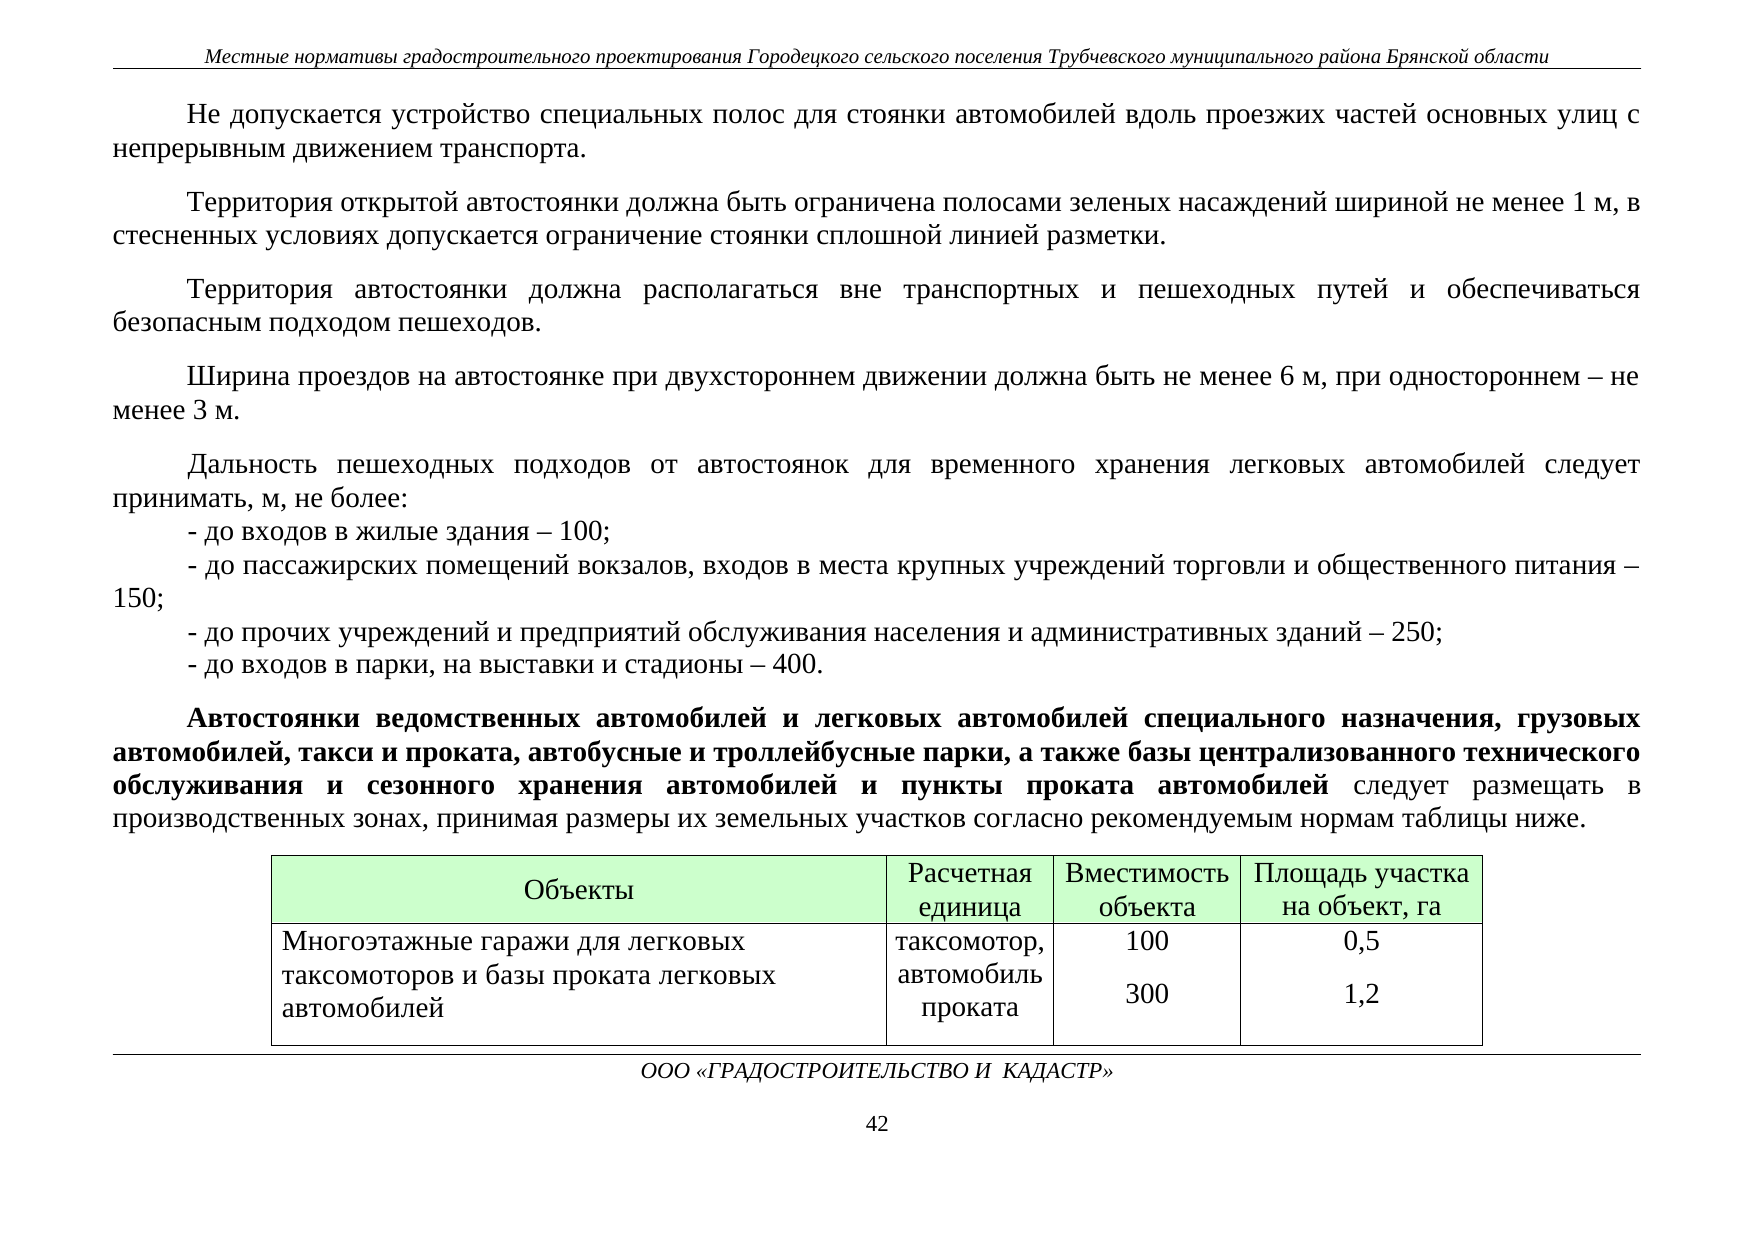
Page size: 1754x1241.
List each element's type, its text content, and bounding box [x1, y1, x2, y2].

table_cell таксомотор, автомобиль проката [887, 924, 1053, 1045]
text Дальность пешеходных подходов от автостоянок для временного хранения легковых автомобилей следует принимать, м, не более: [112, 446, 1641, 513]
text Автостоянки ведомственных автомобилей и легковых автомобилей специального назначения, грузовых автомобилей, такси и проката, автобусные и троллейбусные парки, а также базы централизованного технического обслуживания и сезонного хранения автомобилей и пункты проката автомобилей следует размещать в производственных зонах, принимая размеры их земельных участков согласно рекомендуемым нормам таблицы ниже. [112, 701, 1641, 834]
table_header Объекты [272, 856, 886, 922]
table_header Площадь участка на объект, га [1241, 856, 1482, 922]
table_header Расчетная единица [887, 856, 1053, 922]
text Не допускается устройство специальных полос для стоянки автомобилей вдоль проезжих частей основных улиц с непрерывным движением транспорта. [112, 97, 1641, 164]
text Ширина проездов на автостоянке при двухстороннем движении должна быть не менее , при одностороннем – не менее . [112, 359, 1641, 425]
table_cell 100 300 [1054, 924, 1240, 1045]
text - до входов в жилые здания – 100; [112, 513, 1641, 547]
table_header Вместимость объекта [1054, 856, 1240, 922]
text - до прочих учреждений и предприятий обслуживания населения и административных зданий – 250; [112, 614, 1641, 647]
text - до входов в парки, на выставки и стадионы – 400. [112, 647, 1641, 681]
table_cell Многоэтажные гаражи для легковых таксомоторов и базы проката легковых автомобилей [272, 924, 886, 1045]
text - до пассажирских помещений вокзалов, входов в места крупных учреждений торговли и общественного питания – 150; [112, 547, 1641, 614]
text Территория открытой автостоянки должна быть ограничена полосами зеленых насаждений шириной не менее , в стесненных условиях допускается ограничение стоянки сплошной линией разметки. [112, 184, 1641, 251]
text Территория автостоянки должна располагаться вне транспортных и пешеходных путей и обеспечиваться безопасным подходом пешеходов. [112, 272, 1641, 338]
table_cell 0,5 1,2 [1241, 924, 1482, 1045]
